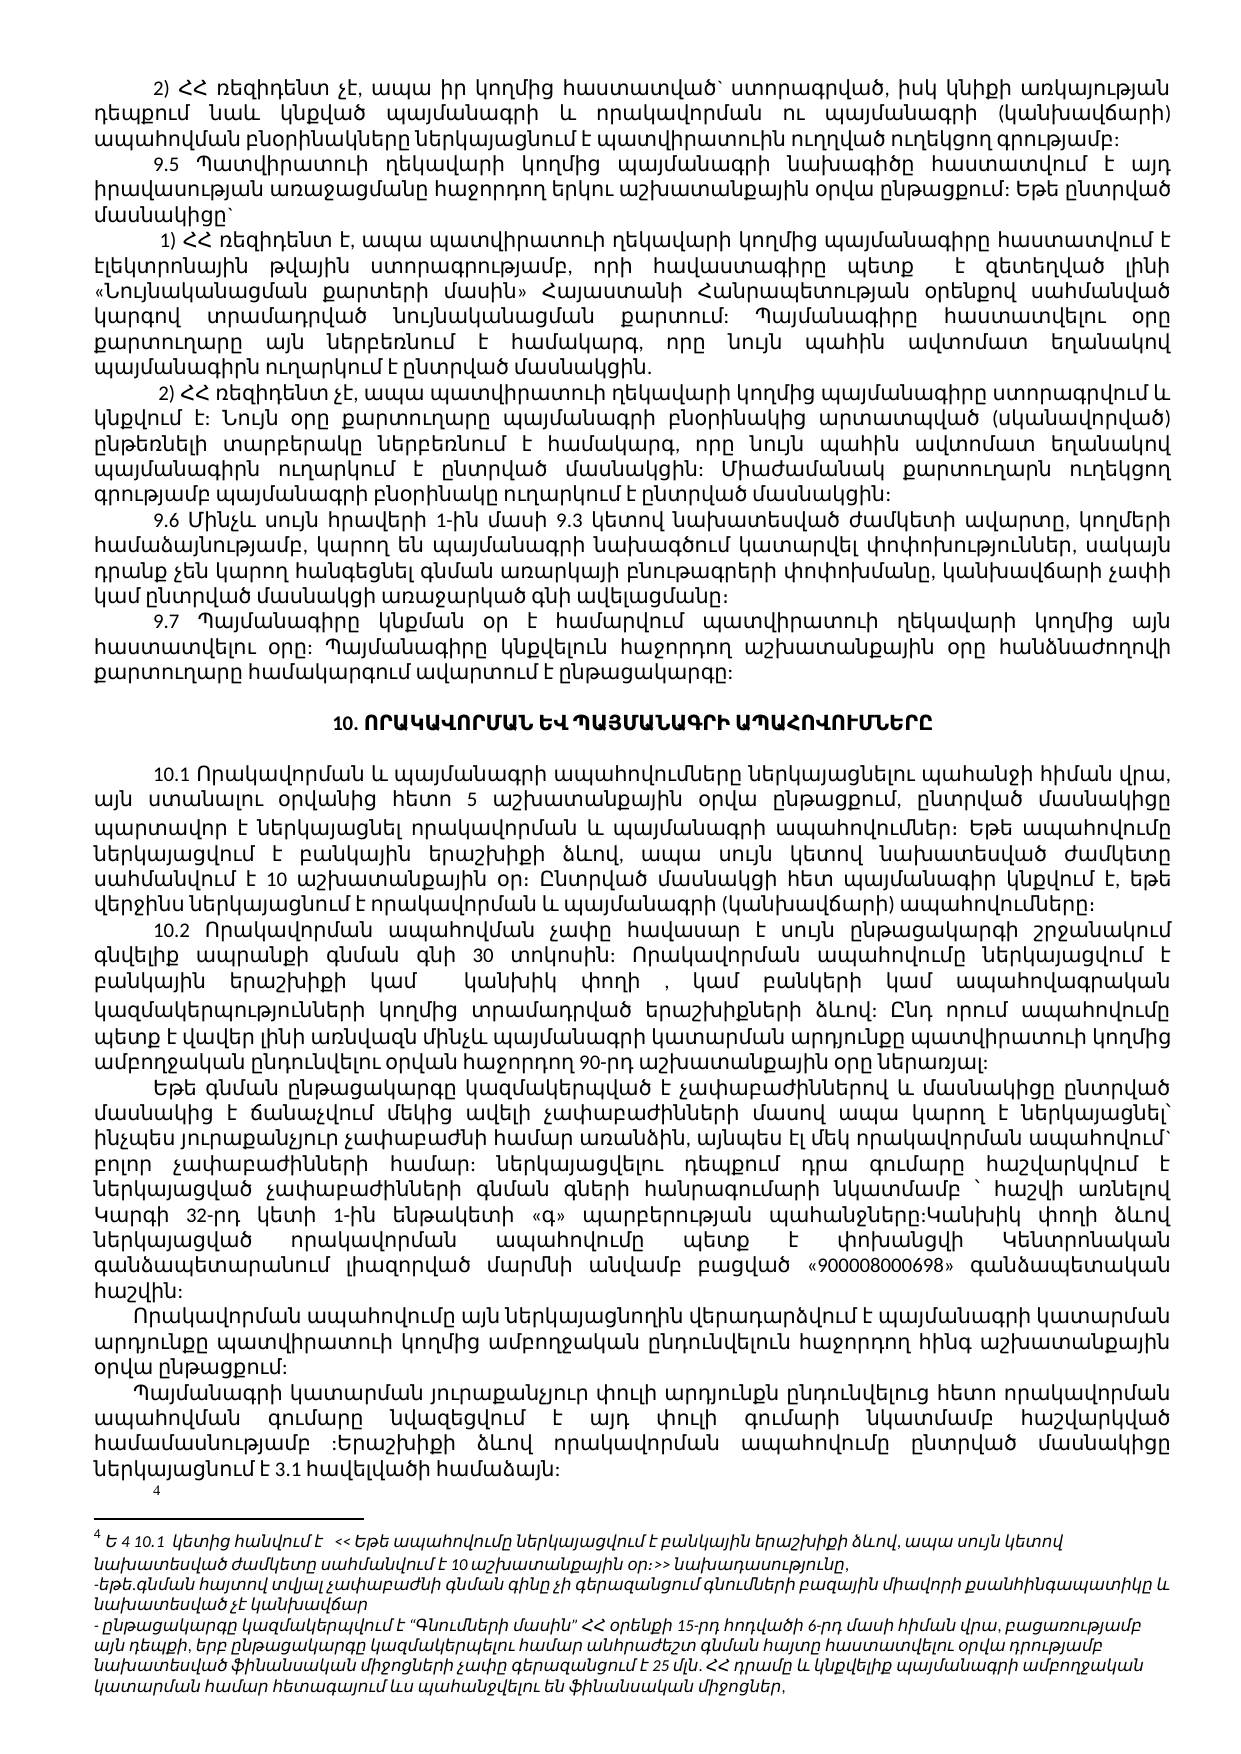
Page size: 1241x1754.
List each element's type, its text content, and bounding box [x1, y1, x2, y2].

text 1) ՀՀ ռեզիդենտ է, ապա պատվիրատուի ղեկավարի կողմից պայմանագիրը հաստատվում է էլեկտրոնային թվային ստորագրությամբ, որի հավաստագիրը պետք է զետեղված լինի «Նույնականացման քարտերի մասին» Հայաստանի Հանրապետության օրենքով սահմանված կարգով տրամադրված նույնականացման քարտում: Պայմանագիրը հաստատվելու օրը քարտուղարը այն ներբեռնում է համակարգ, որը նույն պահին ավտոմատ եղանակով պայմանագիրն ուղարկում է ընտրված մասնակցին. [94, 227, 1171, 380]
text 2) ՀՀ ռեզիդենտ չէ, ապա պատվիրատուի ղեկավարի կողմից պայմանագիրը ստորագրվում և կնքվում է: Նույն օրը քարտուղարը պայմանագրի բնօրինակից արտատպված (սկանավորված) ընթեռնելի տարբերակը ներբեռնում է համակարգ, որը նույն պահին ավտոմատ եղանակով պայմանագիրն ուղարկում է ընտրված մասնակցին: Միաժամանակ քարտուղարն ուղեկցող գրությամբ պայմանագրի բնօրինակը ուղարկում է ընտրված մասնակցին: [94, 380, 1171, 507]
text Որակավորման ապահովումը այն ներկայացնողին վերադարձվում է պայմանագրի կատարման արդյունքը պատվիրատուի կողմից ամբողջական ընդունվելուն հաջորդող հինգ աշխատանքային օրվա ընթացքում: [94, 1303, 1171, 1380]
text 10.1 Որակավորման և պայմանագրի ապահովումները ներկայացնելու պահանջի հիման վրա, այն ստանալու օրվանից հետո 5 աշխատանքային օրվա ընթացքում, ընտրված մասնակիցը պարտավոր է ներկայացնել որակավորման և պայմանագրի ապահովումներ։ Եթե ապահովումը ներկայացվում է բանկային երաշխիքի ձևով, ապա սույն կետով նախատեսված ժամկետը սահմանվում է 10 աշխատանքային օր։ Ընտրված մասնակցի հետ պայմանագիր կնքվում է, եթե վերջինս ներկայացնում է որակավորման և պայմանագրի (կանխավճարի) ապահովումները։ [94, 761, 1171, 917]
text 10.2 Որակավորման ապահովման չափը հավասար է սույն ընթացակարգի շրջանակում գնվելիք ապրանքի գնման գնի 30 տոկոսին: Որակավորման ապահովումը ներկայացվում է բանկային երաշխիքի կամ կանխիկ փողի , կամ բանկերի կամ ապահովագրական կազմակերպությունների կողմից տրամադրված երաշխիքների ձևով: Ընդ որում ապահովումը պետք է վավեր լինի առնվազն մինչև պայմանագրի կատարման արդյունքը պատվիրատուի կողմից ամբողջական ընդունվելու օրվան հաջորդող 90-րդ աշխատանքային օրը ներառյալ: [94, 917, 1171, 1075]
text Պայմանագրի կատարման յուրաքանչյուր փուլի արդյունքն ընդունվելուց հետո որակավորման ապահովման գումարը նվազեցվում է այդ փուլի գումարի նկատմամբ հաշվարկված համամասնությամբ :Երաշխիքի ձևով որակավորման ապահովումը ընտրված մասնակիցը ներկայացնում է 3.1 հավելվածի համաձայն: [94, 1380, 1171, 1481]
text 9.5 Պատվիրատուի ղեկավարի կողմից պայմանագրի նախագիծը հաստատվում է այդ իրավասության առաջացմանը հաջորդող երկու աշխատանքային օրվա ընթացքում: Եթե ընտրված մասնակիցը` [94, 151, 1171, 227]
text Եթե գնման ընթացակարգը կազմակերպված է չափաբաժիններով և մասնակիցը ընտրված մասնակից է ճանաչվում մեկից ավելի չափաբաժինների մասով ապա կարող է ներկայացնել՝ ինչպես յուրաքանչյուր չափաբաժնի համար առանձին, այնպես էլ մեկ որակավորման ապահովում` բոլոր չափաբաժինների համար: ներկայացվելու դեպքում դրա գումարը հաշվարկվում է ներկայացված չափաբաժինների գնման գների հանրագումարի նկատմամբ ՝ հաշվի առնելով Կարգի 32-րդ կետի 1-ին ենթակետի «գ» պարբերության պահանջները:Կանխիկ փողի ձևով ներկայացված որակավորման ապահովումը պետք է փոխանցվի Կենտրոնական գանձապետարանում լիազորված մարմնի անվամբ բացված «900008000698» գանձապետական հաշվին: [94, 1075, 1171, 1303]
text 10. ՈՐԱԿԱՎՈՐՄԱՆ ԵՎ ՊԱՅՄԱՆԱԳՐԻ ԱՊԱՀՈՎՈՒՄՆԵՐԸ [94, 710, 1171, 736]
text 9.6 Մինչև սույն հրավերի 1-ին մասի 9.3 կետով նախատեսված ժամկետի ավարտը, կողմերի համաձայնությամբ, կարող են պայմանագրի նախագծում կատարվել փոփոխություններ, սակայն դրանք չեն կարող հանգեցնել գնման առարկայի բնութագրերի փոփոխմանը, կանխավճարի չափի կամ ընտրված մասնակցի առաջարկած գնի ավելացմանը։ [94, 507, 1171, 609]
text 9.7 Պայմանագիրը կնքման օր է համարվում պատվիրատուի ղեկավարի կողմից այն հաստատվելու օրը: Պայմանագիրը կնքվելուն հաջորդող աշխատանքային օրը հանձնաժողովի քարտուղարը համակարգում ավարտում է ընթացակարգը: [94, 609, 1171, 685]
text 2) ՀՀ ռեզիդենտ չէ, ապա իր կողմից հաստատված` ստորագրված, իսկ կնիքի առկայության դեպքում նաև կնքված պայմանագրի և որակավորման ու պայմանագրի (կանխավճարի) ապահովման բնօրինակները ներկայացնում է պատվիրատուին ուղղված ուղեկցող գրությամբ: [94, 75, 1171, 151]
